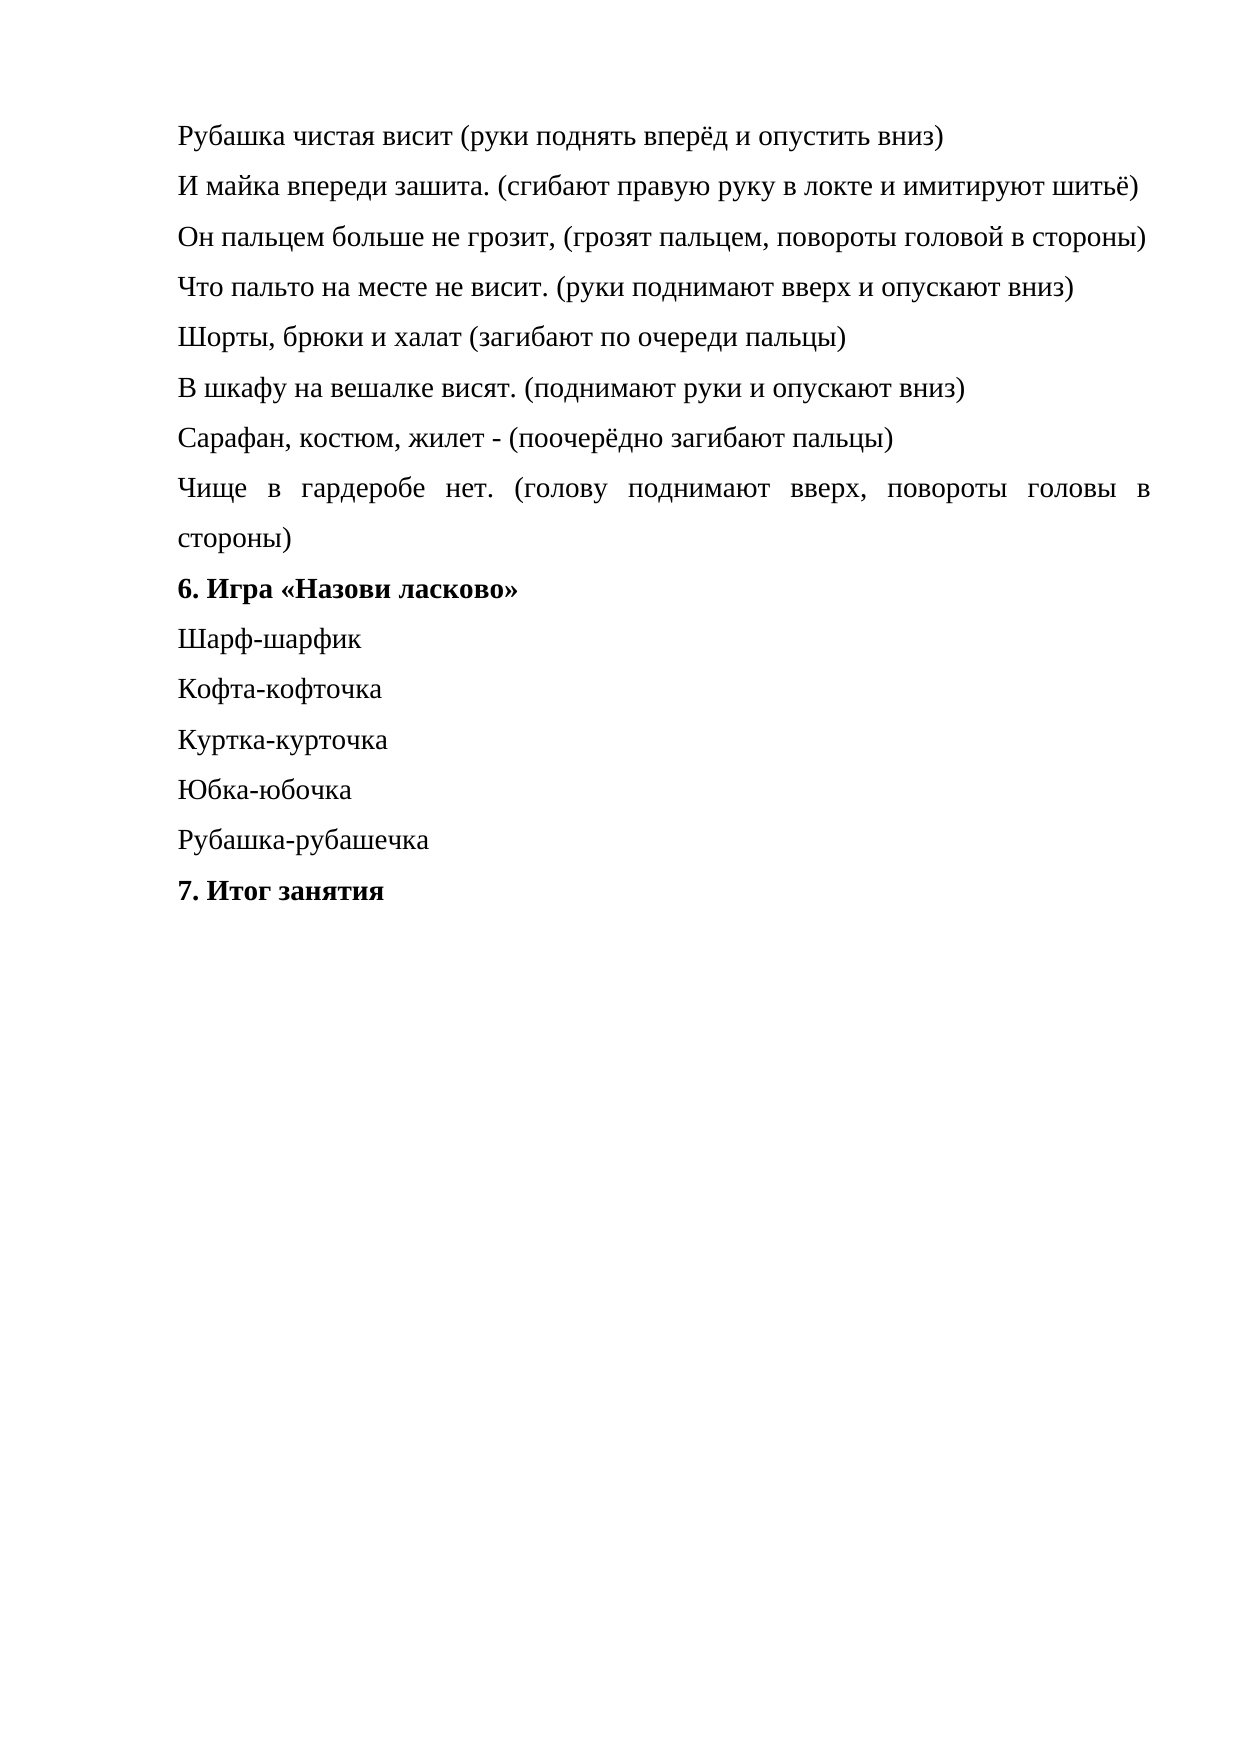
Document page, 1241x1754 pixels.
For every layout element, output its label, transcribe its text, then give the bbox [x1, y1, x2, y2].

text В шкафу на вешалке висят. (поднимают руки и опускают вниз) [177, 370, 1152, 403]
text Юбка-юбочка [177, 772, 1152, 806]
text Чище в гардеробе нет. (голову поднимают вверх, повороты головы в стороны) [177, 470, 1152, 554]
text Рубашка чистая висит (руки поднять вперёд и опустить вниз) [177, 118, 1152, 152]
text Шарф-шарфик [177, 621, 1152, 655]
text Шорты, брюки и халат (загибают по очереди пальцы) [177, 319, 1152, 353]
text 6. Игра «Назови ласково» [177, 571, 1152, 604]
text Сарафан, костюм, жилет - (поочерёдно загибают пальцы) [177, 420, 1152, 453]
text Рубашка-рубашечка [177, 822, 1152, 856]
text Кофта-кофточка [177, 672, 1152, 705]
text 7. Итог занятия [177, 873, 1152, 906]
text Что пальто на месте не висит. (руки поднимают вверх и опускают вниз) [177, 269, 1152, 303]
text Он пальцем больше не грозит, (грозят пальцем, повороты головой в стороны) [177, 219, 1152, 252]
text И майка впереди зашита. (сгибают правую руку в локте и имитируют шитьё) [177, 168, 1152, 202]
text Куртка-курточка [177, 722, 1152, 755]
